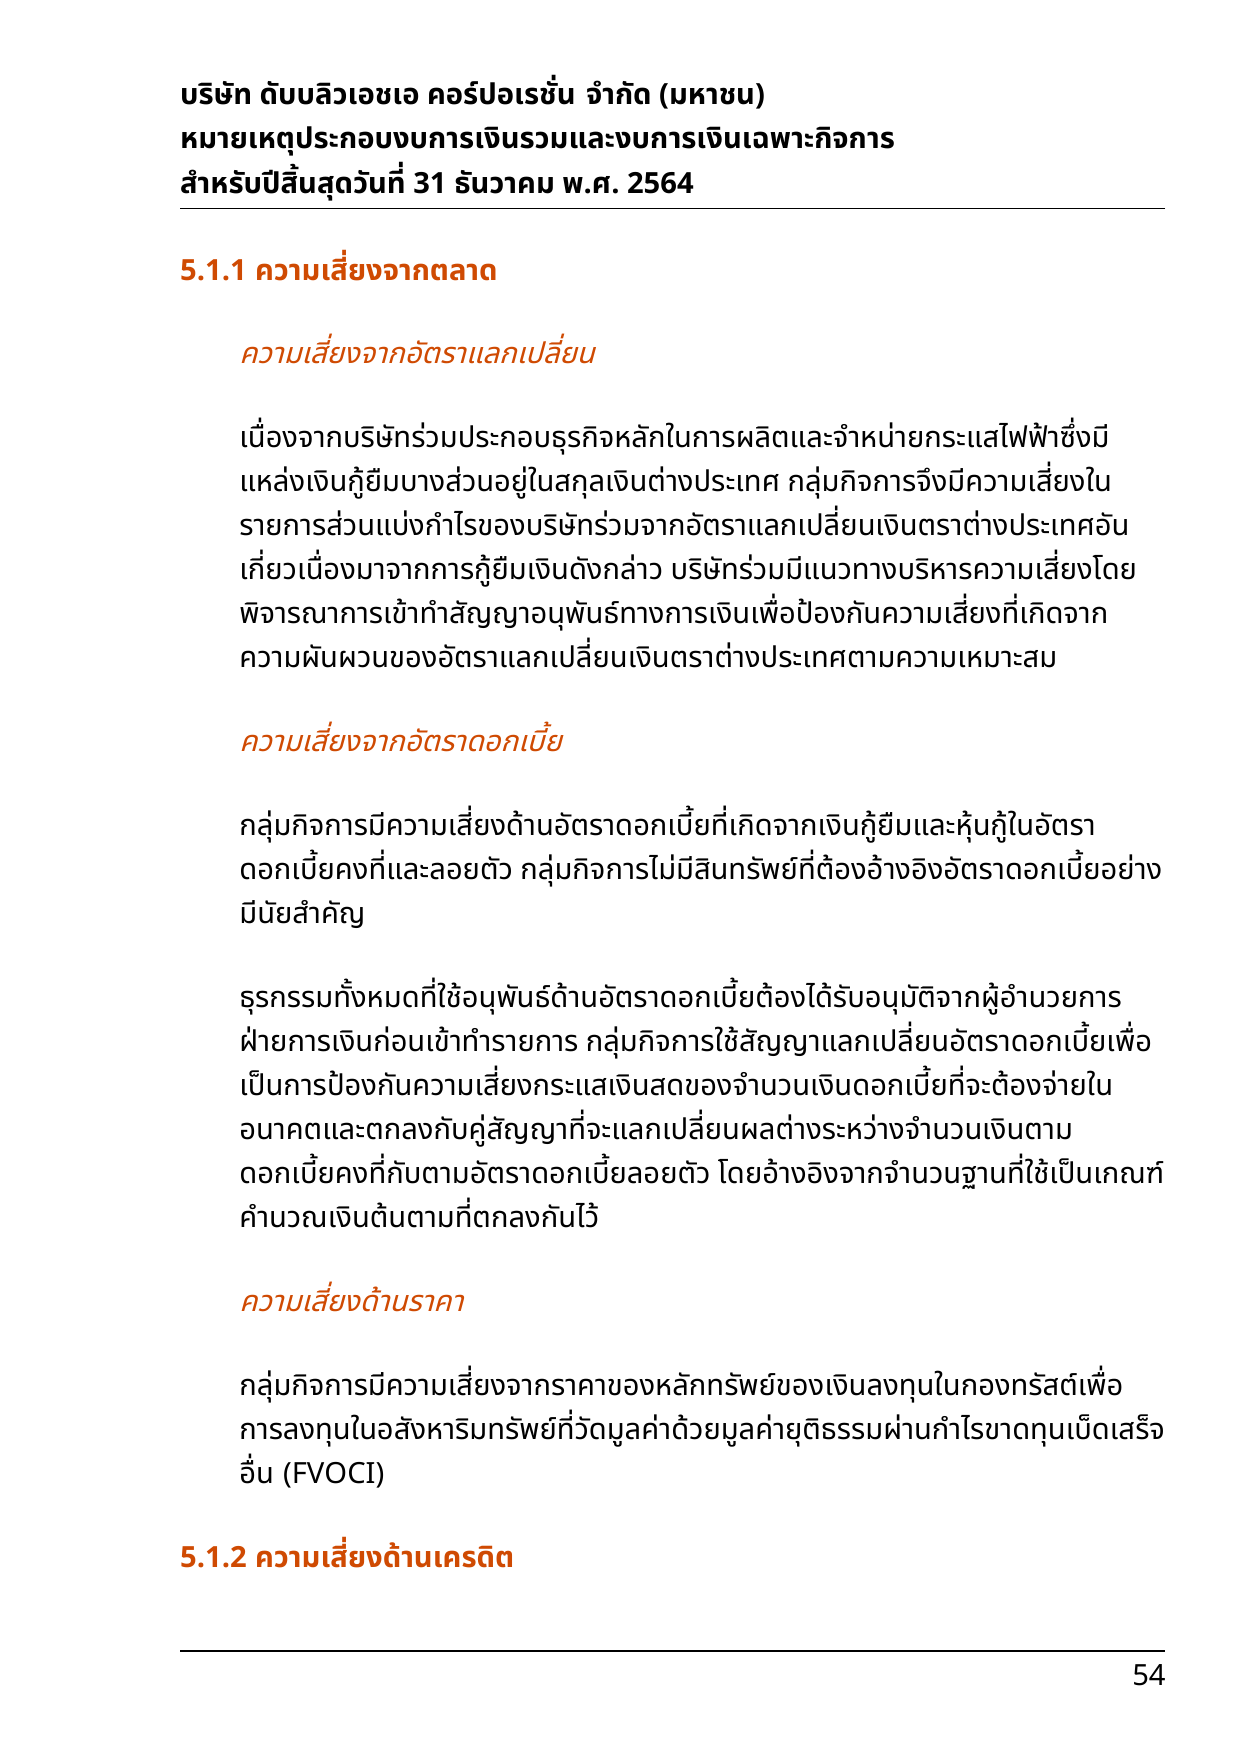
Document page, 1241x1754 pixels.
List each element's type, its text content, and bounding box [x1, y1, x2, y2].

text ธุรกรรมทั้งหมดที่ใช้อนุพันธ์ด้านอัตราดอกเบี้ยต้องได้รับอนุมัติจากผู้อำนวยการฝ่ายการเงินก่อนเข้าทำรายการ กลุ่มกิจการใช้สัญญาแลกเปลี่ยนอัตราดอกเบี้ยเพื่อเป็นการป้องกันความเสี่ยงกระแสเงินสดของจำนวนเงินดอกเบี้ยที่จะต้องจ่ายในอนาคตและตกลงกับคู่สัญญาที่จะแลกเปลี่ยนผลต่างระหว่างจำนวนเงินตามดอกเบี้ยคงที่กับตามอัตราดอกเบี้ยลอยตัว โดยอ้างอิงจากจำนวนฐานที่ใช้เป็นเกณฑ์คำนวณเงินต้นตามที่ตกลงกันไว้ [239, 976, 1165, 1241]
text กลุ่มกิจการมีความเสี่ยงด้านอัตราดอกเบี้ยที่เกิดจากเงินกู้ยืมและหุ้นกู้ในอัตราดอกเบี้ยคงที่และลอยตัว กลุ่มกิจการไม่มีสินทรัพย์ที่ต้องอ้างอิงอัตราดอกเบี้ยอย่างมีนัยสำคัญ [239, 804, 1165, 937]
list 5.1.1 ความเสี่ยงจากตลาด [180, 249, 1165, 293]
text กลุ่มกิจการมีความเสี่ยงจากราคาของหลักทรัพย์ของเงินลงทุนในกองทรัสต์เพื่อการลงทุนในอสังหาริมทรัพย์ที่วัดมูลค่าด้วยมูลค่ายุติธรรมผ่านกำไรขาดทุนเบ็ดเสร็จอื่น (FVOCI) [239, 1364, 1165, 1497]
text ความเสี่ยงจากอัตราดอกเบี้ย [239, 721, 1165, 765]
list 5.1.2 ความเสี่ยงด้านเครดิต [180, 1536, 1165, 1581]
text เนื่องจากบริษัทร่วมประกอบธุรกิจหลักในการผลิตและจำหน่ายกระแสไฟฟ้าซึ่งมีแหล่งเงินกู้ยืมบางส่วนอยู่ในสกุลเงินต่างประเทศ กลุ่มกิจการจึงมีความเสี่ยงในรายการส่วนแบ่งกำไรของบริษัทร่วมจากอัตราแลกเปลี่ยนเงินตราต่างประเทศอันเกี่ยวเนื่องมาจากการกู้ยืมเงินดังกล่าว บริษัทร่วมมีแนวทางบริหารความเสี่ยงโดยพิจารณาการเข้าทำสัญญาอนุพันธ์ทางการเงินเพื่อป้องกันความเสี่ยงที่เกิดจากความผันผวนของอัตราแลกเปลี่ยนเงินตราต่างประเทศตามความเหมาะสม [239, 417, 1165, 681]
text ความเสี่ยงด้านราคา [239, 1280, 1165, 1324]
text ความเสี่ยงจากอัตราแลกเปลี่ยน [239, 333, 1165, 377]
